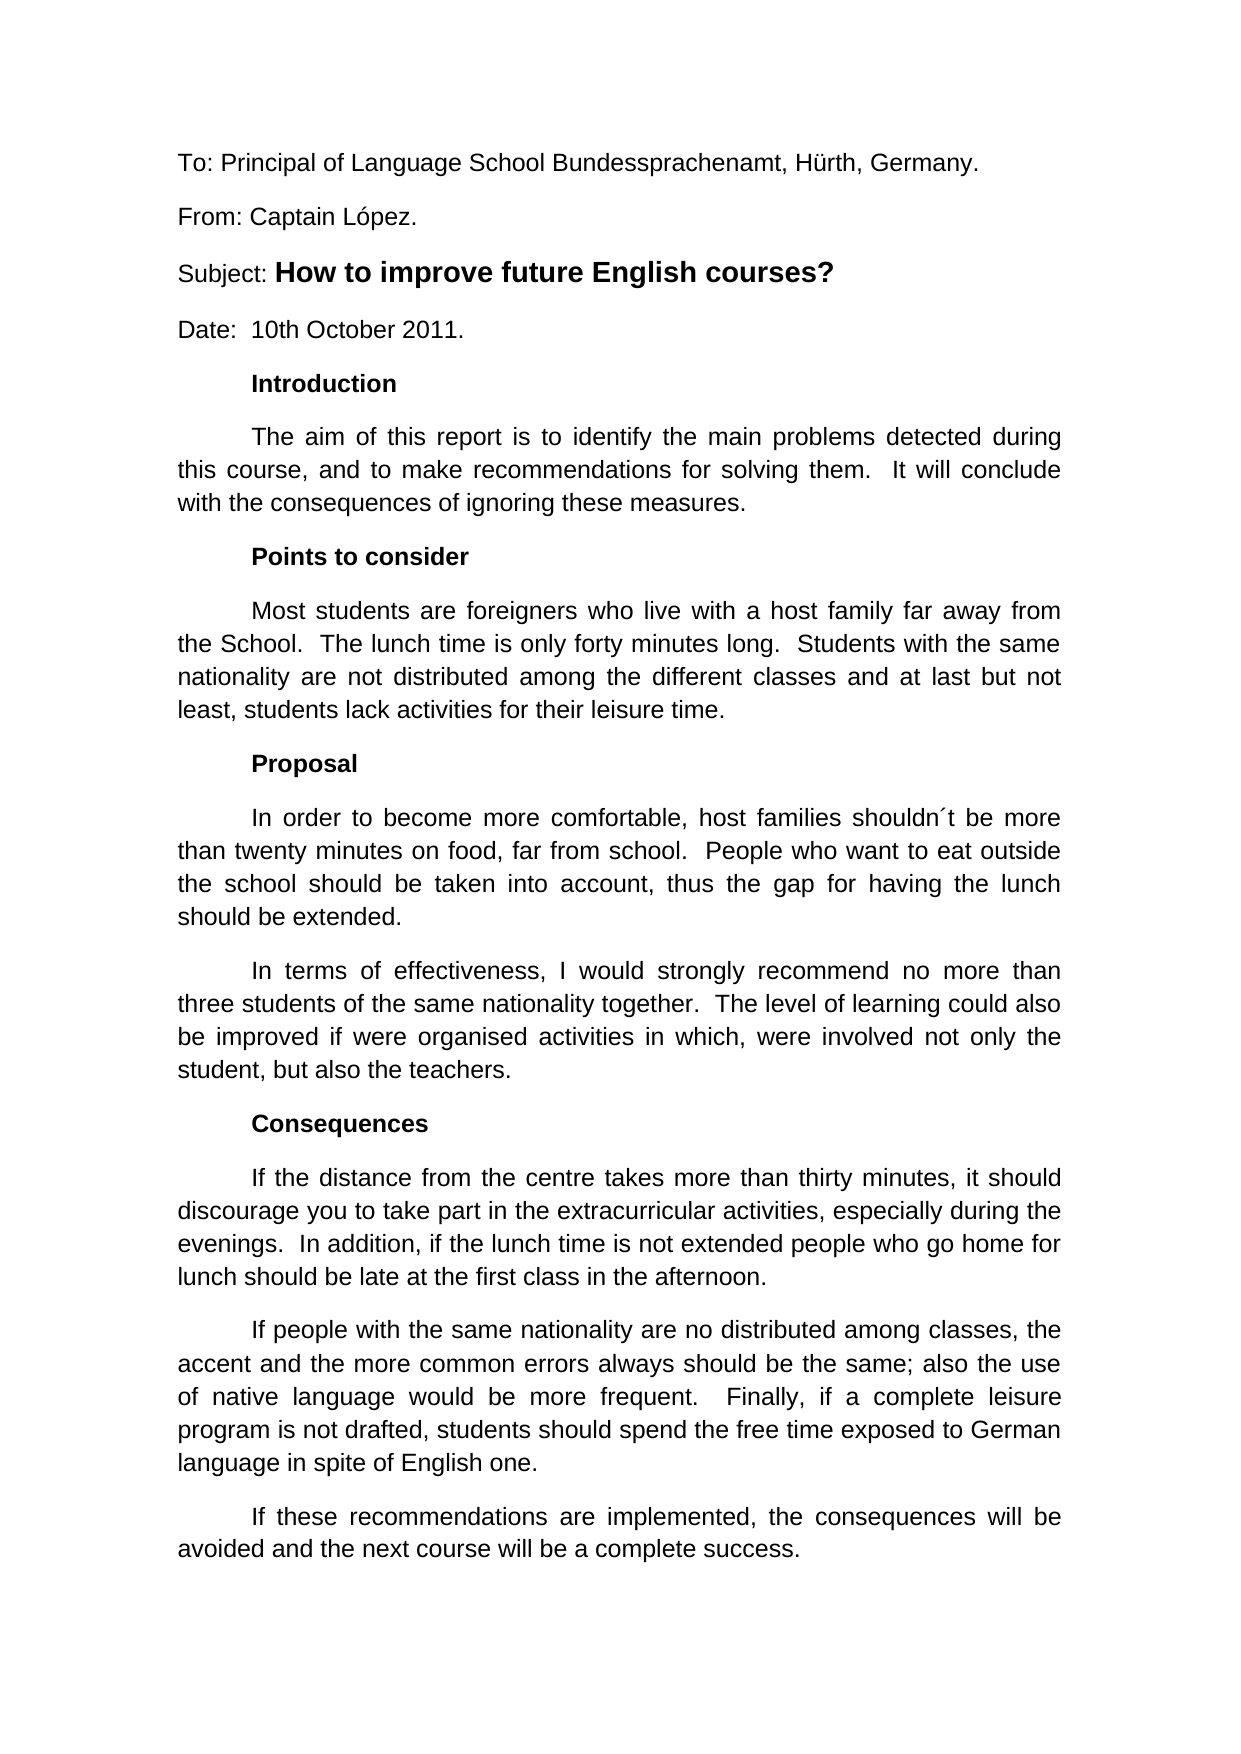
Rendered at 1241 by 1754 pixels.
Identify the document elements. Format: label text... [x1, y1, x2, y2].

text To: Principal of Language School Bundessprachenamt, Hürth, Germany. [177, 148, 1063, 176]
text In order to become more comfortable, host families shouldn´t be more than twenty minutes on food, far from school. People who want to eat outside the school should be taken into account, thus the gap for having the lunch should be extended. [177, 803, 1063, 931]
text If the distance from the centre takes more than thirty minutes, it should discourage you to take part in the extracurricular activities, especially during the evenings. In addition, if the lunch time is not extended people who go home for lunch should be late at the first class in the afternoon. [177, 1163, 1063, 1290]
text Introduction [177, 368, 1063, 397]
text Date: 10th October 2011. [177, 315, 1063, 343]
text In terms of effectiveness, I would strongly recommend no more than three students of the same nationality together. The level of learning could also be improved if were organised activities in which, were involved not only the student, but also the teachers. [177, 956, 1063, 1084]
text Points to consider [177, 542, 1063, 571]
text The aim of this report is to identify the main problems detected during this course, and to make recommendations for solving them. It will conclude with the consequences of ignoring these measures. [177, 422, 1063, 517]
text If people with the same nationality are no distributed among classes, the accent and the more common errors always should be the same; also the use of native language would be more frequent. Finally, if a complete leisure program is not drafted, students should spend the free time exposed to German language in spite of English one. [177, 1316, 1063, 1476]
text If these recommendations are implemented, the consequences will be avoided and the next course will be a complete success. [177, 1501, 1063, 1563]
text From: Captain López. [177, 201, 1063, 230]
text Most students are foreigners who live with a host family far away from the School. The lunch time is only forty minutes long. Students with the same nationality are not distributed among the different classes and at last but not least, students lack activities for their leisure time. [177, 596, 1063, 724]
text Consequences [177, 1109, 1063, 1137]
text Proposal [177, 749, 1063, 778]
text Subject: How to improve future English courses? [177, 255, 1063, 289]
